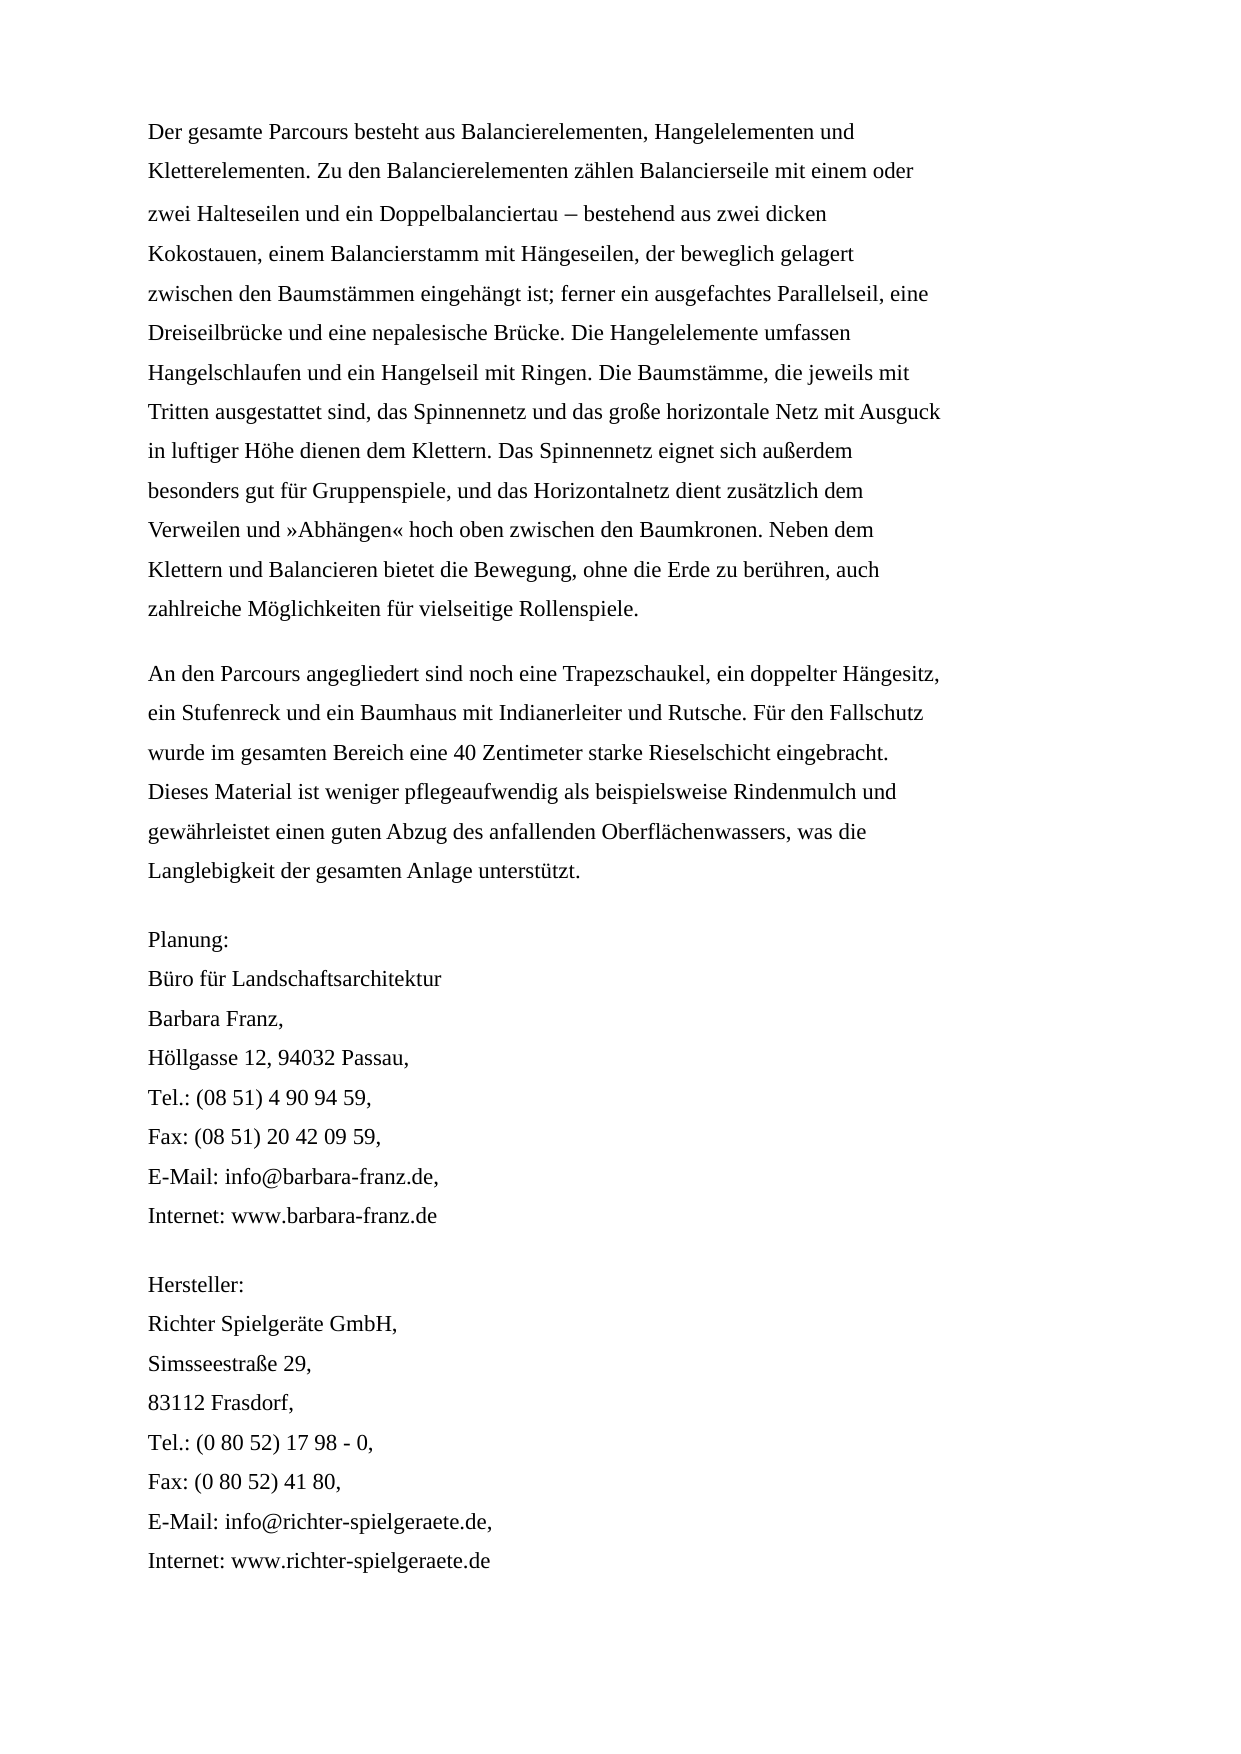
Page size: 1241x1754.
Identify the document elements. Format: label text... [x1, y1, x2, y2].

text Planung: Büro für Landschaftsarchitektur Barbara Franz, Höllgasse 12, 94032 Passau, Tel.: (08 51) 4 90 94 59, Fax: (08 51) 20 42 09 59, E-Mail: info@barbara-franz.de, Internet: www.barbara-franz.de [148, 926, 945, 1229]
text Der gesamte Parcours besteht aus Balancierelementen, Hangelelementen und Kletterelementen. Zu den Balancierelementen zählen Balancierseile mit einem oder zwei Halteseilen und ein Doppelbalanciertau – bestehend aus zwei dicken Kokostauen, einem Balancierstamm mit Hängeseilen, der beweglich gelagert zwischen den Baumstämmen eingehängt ist; ferner ein ausgefachtes Parallelseil, eine Dreiseilbrücke und eine nepalesische Brücke. Die Hangelelemente umfassen Hangelschlaufen und ein Hangelseil mit Ringen. Die Baumstämme, die jeweils mit Tritten ausgestattet sind, das Spinnennetz und das große horizontale Netz mit Ausguck in luftiger Höhe dienen dem Klettern. Das Spinnennetz eignet sich außerdem besonders gut für Gruppenspiele, und das Horizontalnetz dient zusätzlich dem Verweilen und »Abhängen« hoch oben zwischen den Baumkronen. Neben dem Klettern und Balancieren bietet die Bewegung, ohne die Erde zu berühren, auch zahlreiche Möglichkeiten für vielseitige Rollenspiele. [148, 118, 945, 622]
text An den Parcours angegliedert sind noch eine Trapezschaukel, ein doppelter Hängesitz, ein Stufenreck und ein Baumhaus mit Indianerleiter und Rutsche. Für den Fallschutz wurde im gesamten Bereich eine 40 Zentimeter starke Rieselschicht eingebracht. Dieses Material ist weniger pflegeaufwendig als beispielsweise Rindenmulch und gewährleistet einen guten Abzug des anfallenden Oberflächenwassers, was die Langlebigkeit der gesamten Anlage unterstützt. [148, 660, 945, 884]
text Hersteller: Richter Spielgeräte GmbH, Simsseestraße 29, 83112 Frasdorf, Tel.: (0 80 52) 17 98 - 0, Fax: (0 80 52) 41 80, E-Mail: info@richter-spielgeraete.de, Internet: www.richter-spielgeraete.de [148, 1271, 945, 1574]
